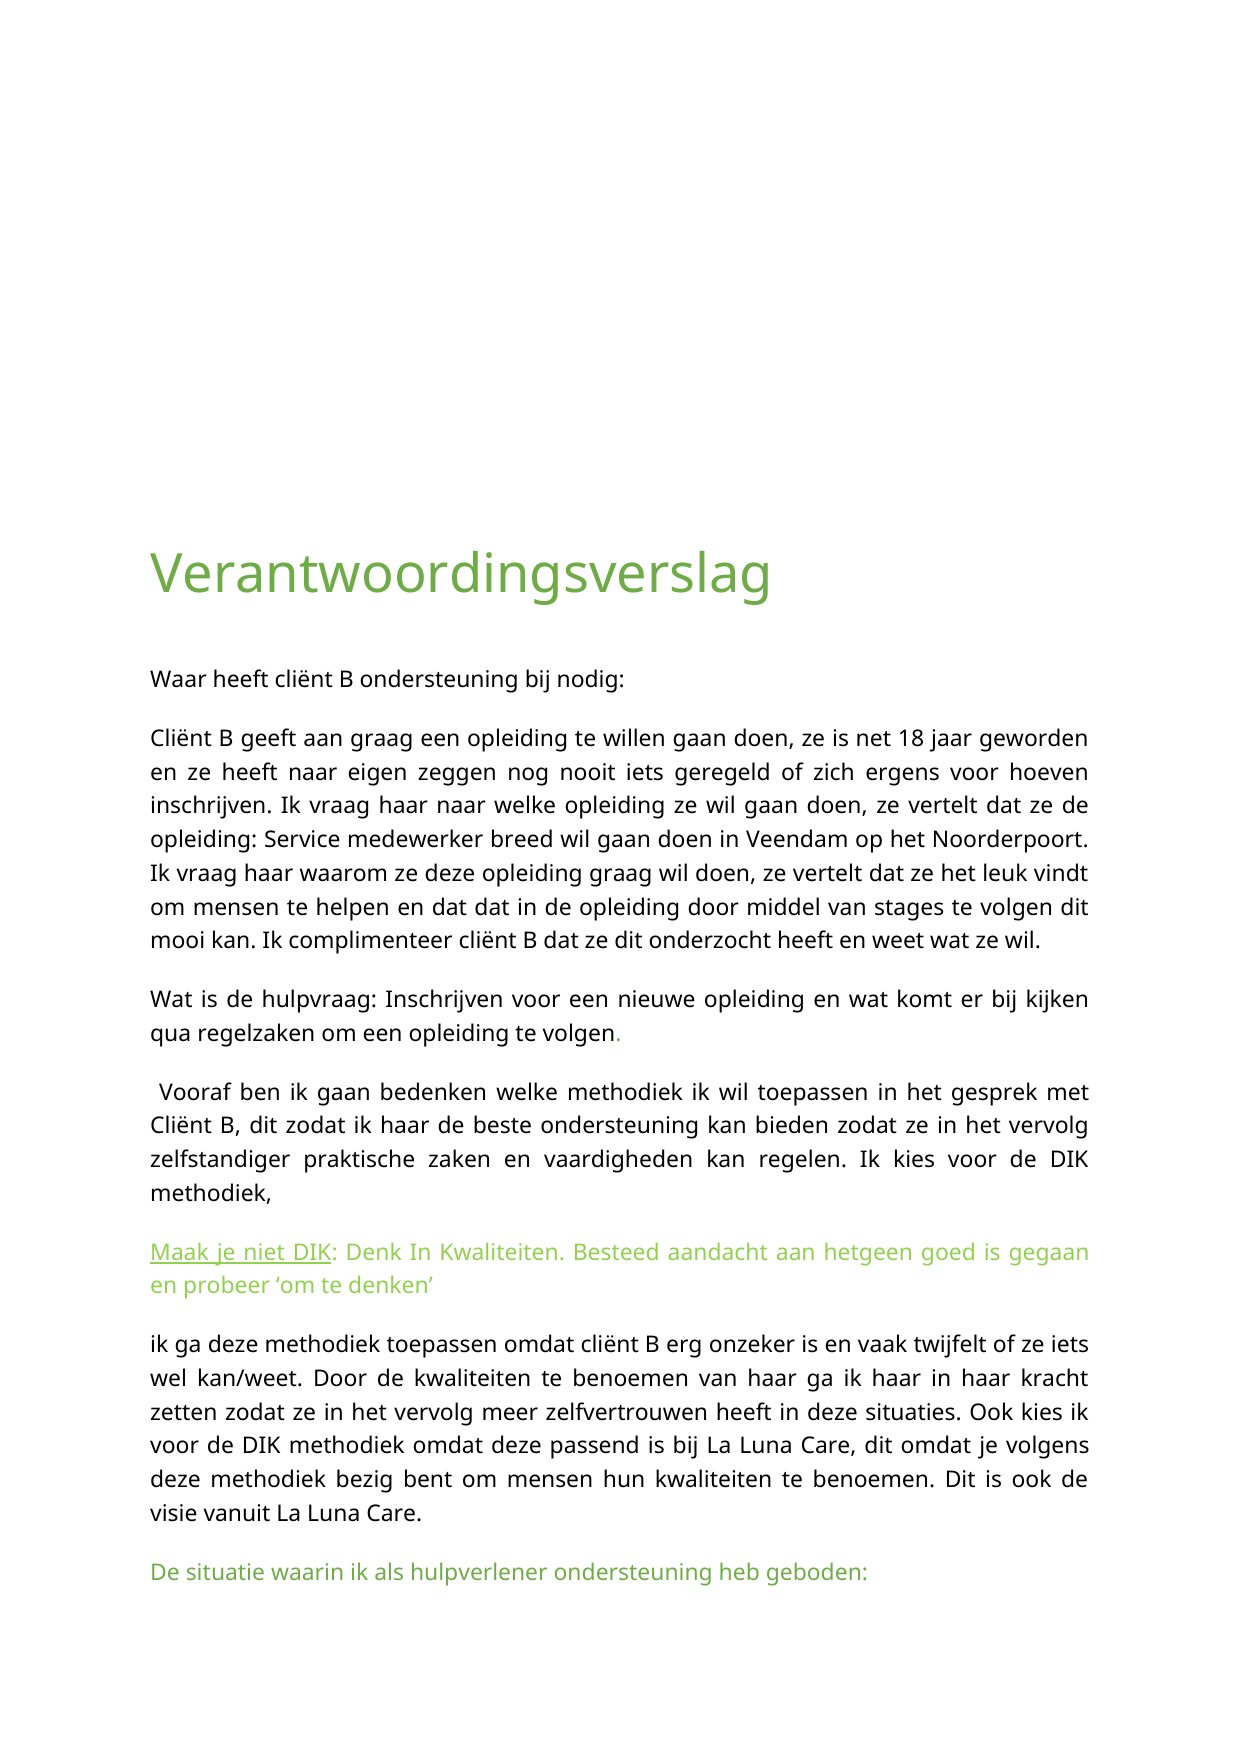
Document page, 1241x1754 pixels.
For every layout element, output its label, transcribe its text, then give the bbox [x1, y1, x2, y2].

text Wat is de hulpvraag: Inschrijven voor een nieuwe opleiding en wat komt er bij kijken qua regelzaken om een opleiding te volgen. [150, 983, 1090, 1048]
text Waar heeft cliënt B ondersteuning bij nodig: [150, 663, 1090, 694]
text Verantwoordingsverslag [150, 535, 1090, 608]
text De situatie waarin ik als hulpverlener ondersteuning heb geboden: [150, 1555, 1090, 1587]
text ik ga deze methodiek toepassen omdat cliënt B erg onzeker is en vaak twijfelt of ze iets wel kan/weet. Door de kwaliteiten te benoemen van haar ga ik haar in haar kracht zetten zodat ze in het vervolg meer zelfvertrouwen heeft in deze situaties. Ook kies ik voor de DIK methodiek omdat deze passend is bij La Luna Care, dit omdat je volgens deze methodiek bezig bent om mensen hun kwaliteiten te benoemen. Dit is ook de visie vanuit La Luna Care. [150, 1328, 1090, 1528]
text Cliënt B geeft aan graag een opleiding te willen gaan doen, ze is net 18 jaar geworden en ze heeft naar eigen zeggen nog nooit iets geregeld of zich ergens voor hoeven inschrijven. Ik vraag haar naar welke opleiding ze wil gaan doen, ze vertelt dat ze de opleiding: Service medewerker breed wil gaan doen in Veendam op het Noorderpoort. Ik vraag haar waarom ze deze opleiding graag wil doen, ze vertelt dat ze het leuk vindt om mensen te helpen en dat dat in de opleiding door middel van stages te volgen dit mooi kan. Ik complimenteer cliënt B dat ze dit onderzocht heeft en weet wat ze wil. [150, 722, 1090, 955]
text Maak je niet DIK: Denk In Kwaliteiten. Besteed aandacht aan hetgeen goed is gegaan en probeer ‘om te denken’ [150, 1235, 1090, 1300]
text Vooraf ben ik gaan bedenken welke methodiek ik wil toepassen in het gesprek met Cliënt B, dit zodat ik haar de beste ondersteuning kan bieden zodat ze in het vervolg zelfstandiger praktische zaken en vaardigheden kan regelen. Ik kies voor de DIK methodiek, [150, 1075, 1090, 1208]
